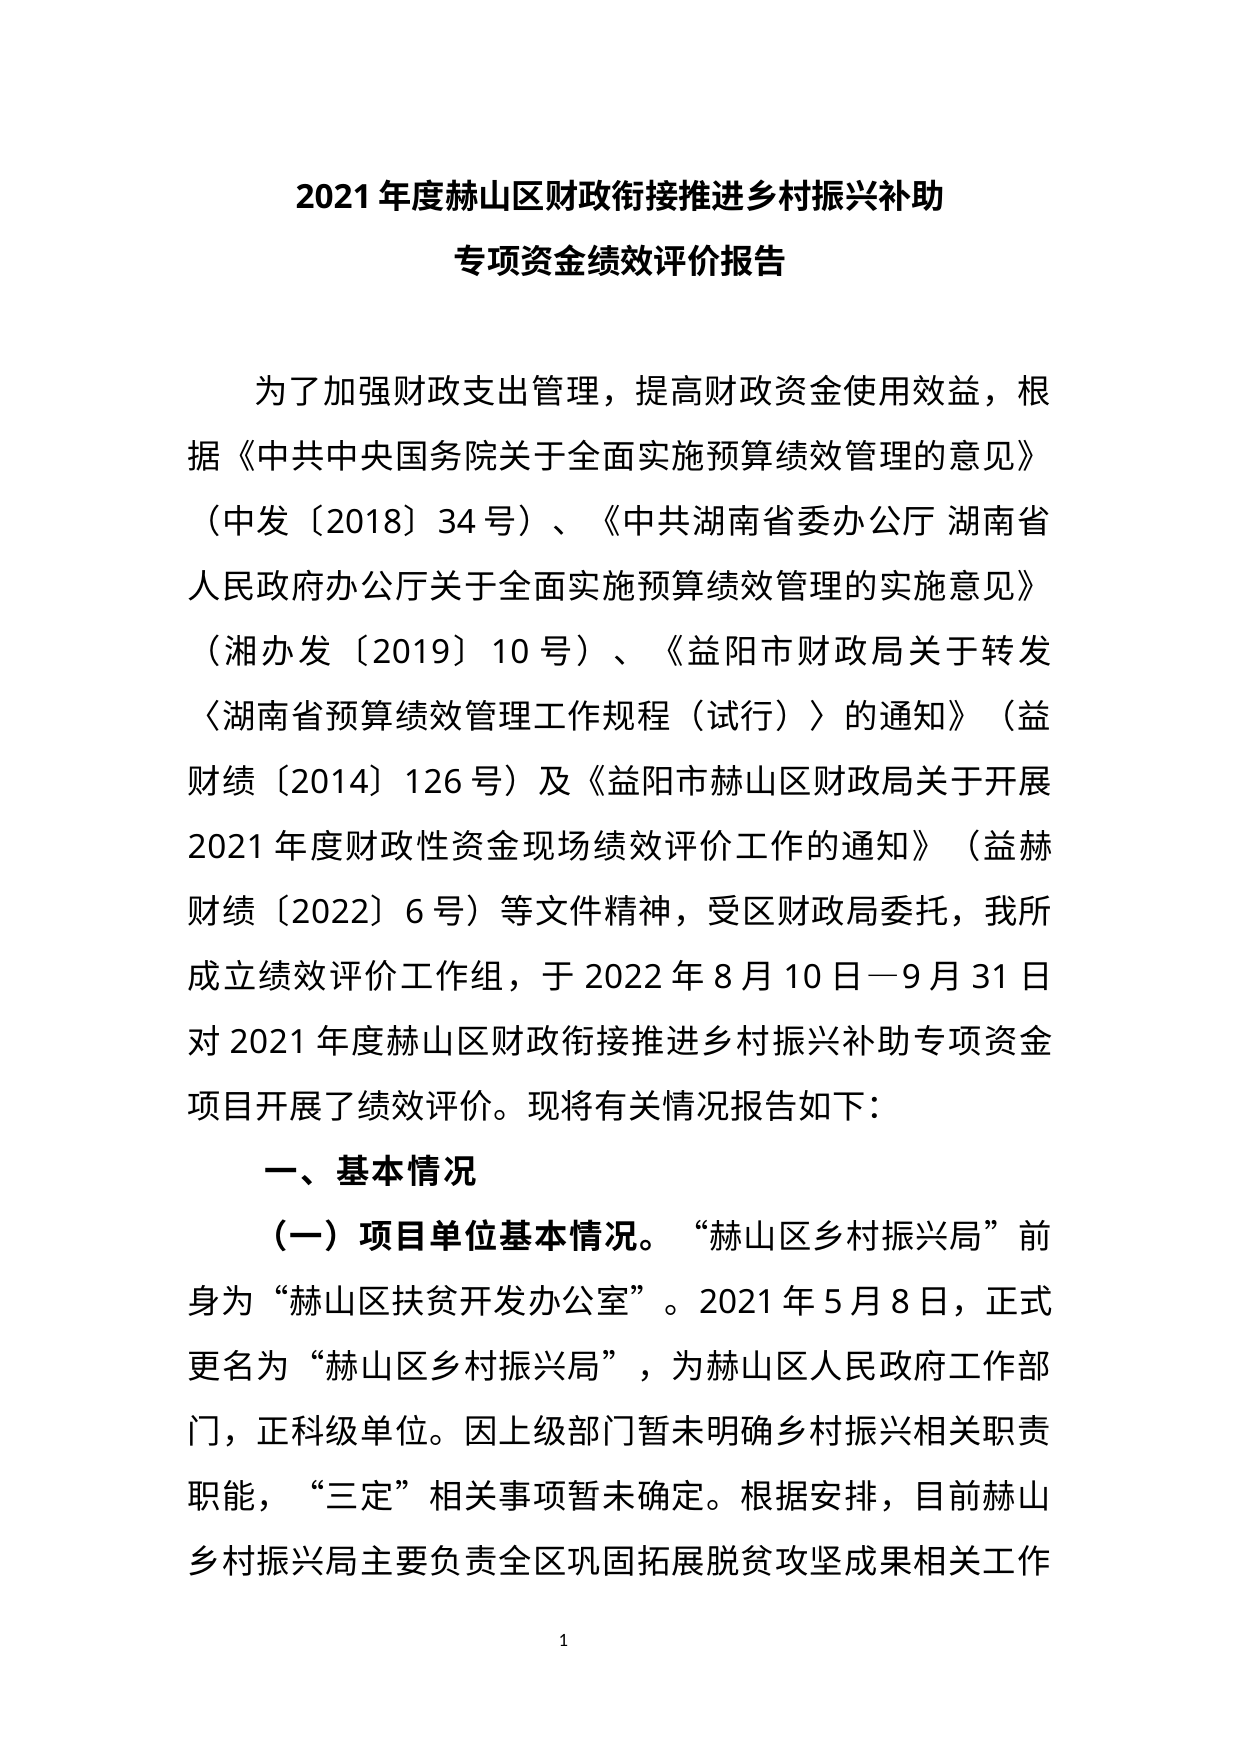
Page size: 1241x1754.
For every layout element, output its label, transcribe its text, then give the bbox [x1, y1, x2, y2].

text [187, 1202, 1053, 1592]
text 专项资金绩效评价报告 [187, 227, 1053, 292]
text 一、基本情况 [187, 1137, 1053, 1202]
text 2021年度赫山区财政衔接推进乡村振兴补助 [187, 162, 1053, 227]
text 为了加强财政支出管理，提高财政资金使用效益，根据《中共中央国务院关于全面实施预算绩效管理的意见》（中发〔2018〕34号）、《中共湖南省委办公厅 湖南省人民政府办公厅关于全面实施预算绩效管理的实施意见》（湘办发〔2019〕10号）、《益阳市财政局关于转发〈湖南省预算绩效管理工作规程（试行）〉的通知》（益财绩〔2014〕126号）及《益阳市赫山区财政局关于开展2021年度财政性资金现场绩效评价工作的通知》（益赫财绩〔2022〕6号）等文件精神，受区财政局委托，我所成立绩效评价工作组，于2022年8月10日—9月31日对2021年度赫山区财政衔接推进乡村振兴补助专项资金项目开展了绩效评价。现将有关情况报告如下： [187, 357, 1053, 1137]
